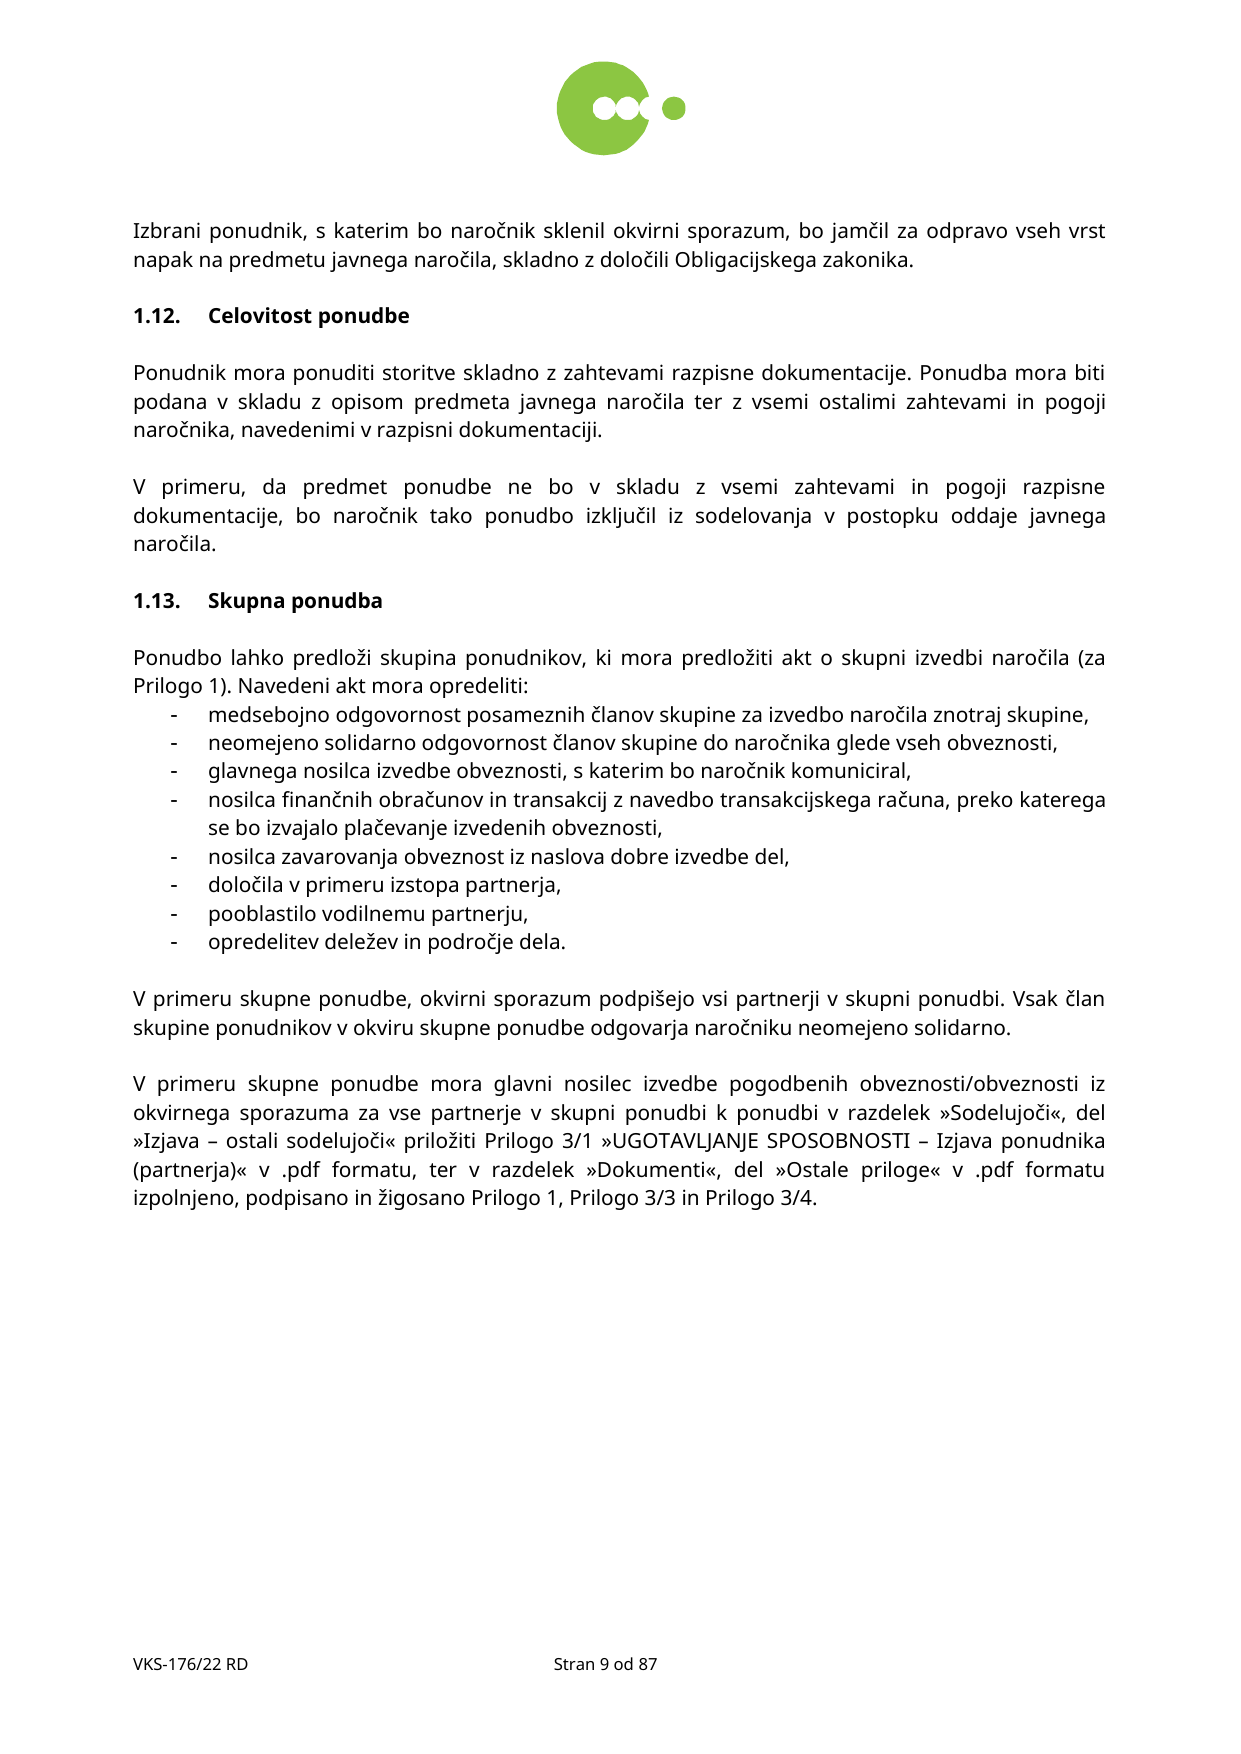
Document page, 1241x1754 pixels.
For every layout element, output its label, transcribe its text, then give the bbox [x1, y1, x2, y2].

list neomejeno solidarno odgovornost članov skupine do naročnika glede vseh obveznosti, [170, 728, 1107, 757]
text V primeru skupne ponudbe mora glavni nosilec izvedbe pogodbenih obveznosti/obveznosti iz okvirnega sporazuma za vse partnerje v skupni ponudbi k ponudbi v razdelek »Sodelujoči«, del »Izjava – ostali sodelujoči« priložiti Prilogo 3/1 »UGOTAVLJANJE SPOSOBNOSTI – Izjava ponudnika (partnerja)« v .pdf formatu, ter v razdelek »Dokumenti«, del »Ostale priloge« v .pdf formatu izpolnjeno, podpisano in žigosano Prilogo 1, Prilogo 3/3 in Prilogo 3/4. [133, 1069, 1107, 1212]
list nosilca finančnih obračunov in transakcij z navedbo transakcijskega računa, preko katerega se bo izvajalo plačevanje izvedenih obveznosti, [170, 785, 1107, 842]
list Skupna ponudba [133, 586, 1107, 614]
list nosilca zavarovanja obveznost iz naslova dobre izvedbe del, [170, 842, 1107, 870]
list glavnega nosilca izvedbe obveznosti, s katerim bo naročnik komuniciral, [170, 757, 1107, 785]
text V primeru, da predmet ponudbe ne bo v skladu z vsemi zahtevami in pogoji razpisne dokumentacije, bo naročnik tako ponudbo izključil iz sodelovanja v postopku oddaje javnega naročila. [133, 472, 1107, 558]
list medsebojno odgovornost posameznih članov skupine za izvedbo naročila znotraj skupine, [170, 700, 1107, 728]
list določila v primeru izstopa partnerja, [170, 870, 1107, 899]
list opredelitev deležev in področje dela. [170, 927, 1107, 956]
list pooblastilo vodilnemu partnerju, [170, 899, 1107, 927]
text Ponudbo lahko predloži skupina ponudnikov, ki mora predložiti akt o skupni izvedbi naročila (za Prilogo 1). Navedeni akt mora opredeliti: [133, 643, 1107, 700]
text Izbrani ponudnik, s katerim bo naročnik sklenil okvirni sporazum, bo jamčil za odpravo vseh vrst napak na predmetu javnega naročila, skladno z določili Obligacijskega zakonika. [133, 216, 1107, 273]
list Celovitost ponudbe [133, 302, 1107, 330]
text V primeru skupne ponudbe, okvirni sporazum podpišejo vsi partnerji v skupni ponudbi. Vsak član skupine ponudnikov v okviru skupne ponudbe odgovarja naročniku neomejeno solidarno. [133, 984, 1107, 1041]
text Ponudnik mora ponuditi storitve skladno z zahtevami razpisne dokumentacije. Ponudba mora biti podana v skladu z opisom predmeta javnega naročila ter z vsemi ostalimi zahtevami in pogoji naročnika, navedenimi v razpisni dokumentaciji. [133, 358, 1107, 444]
